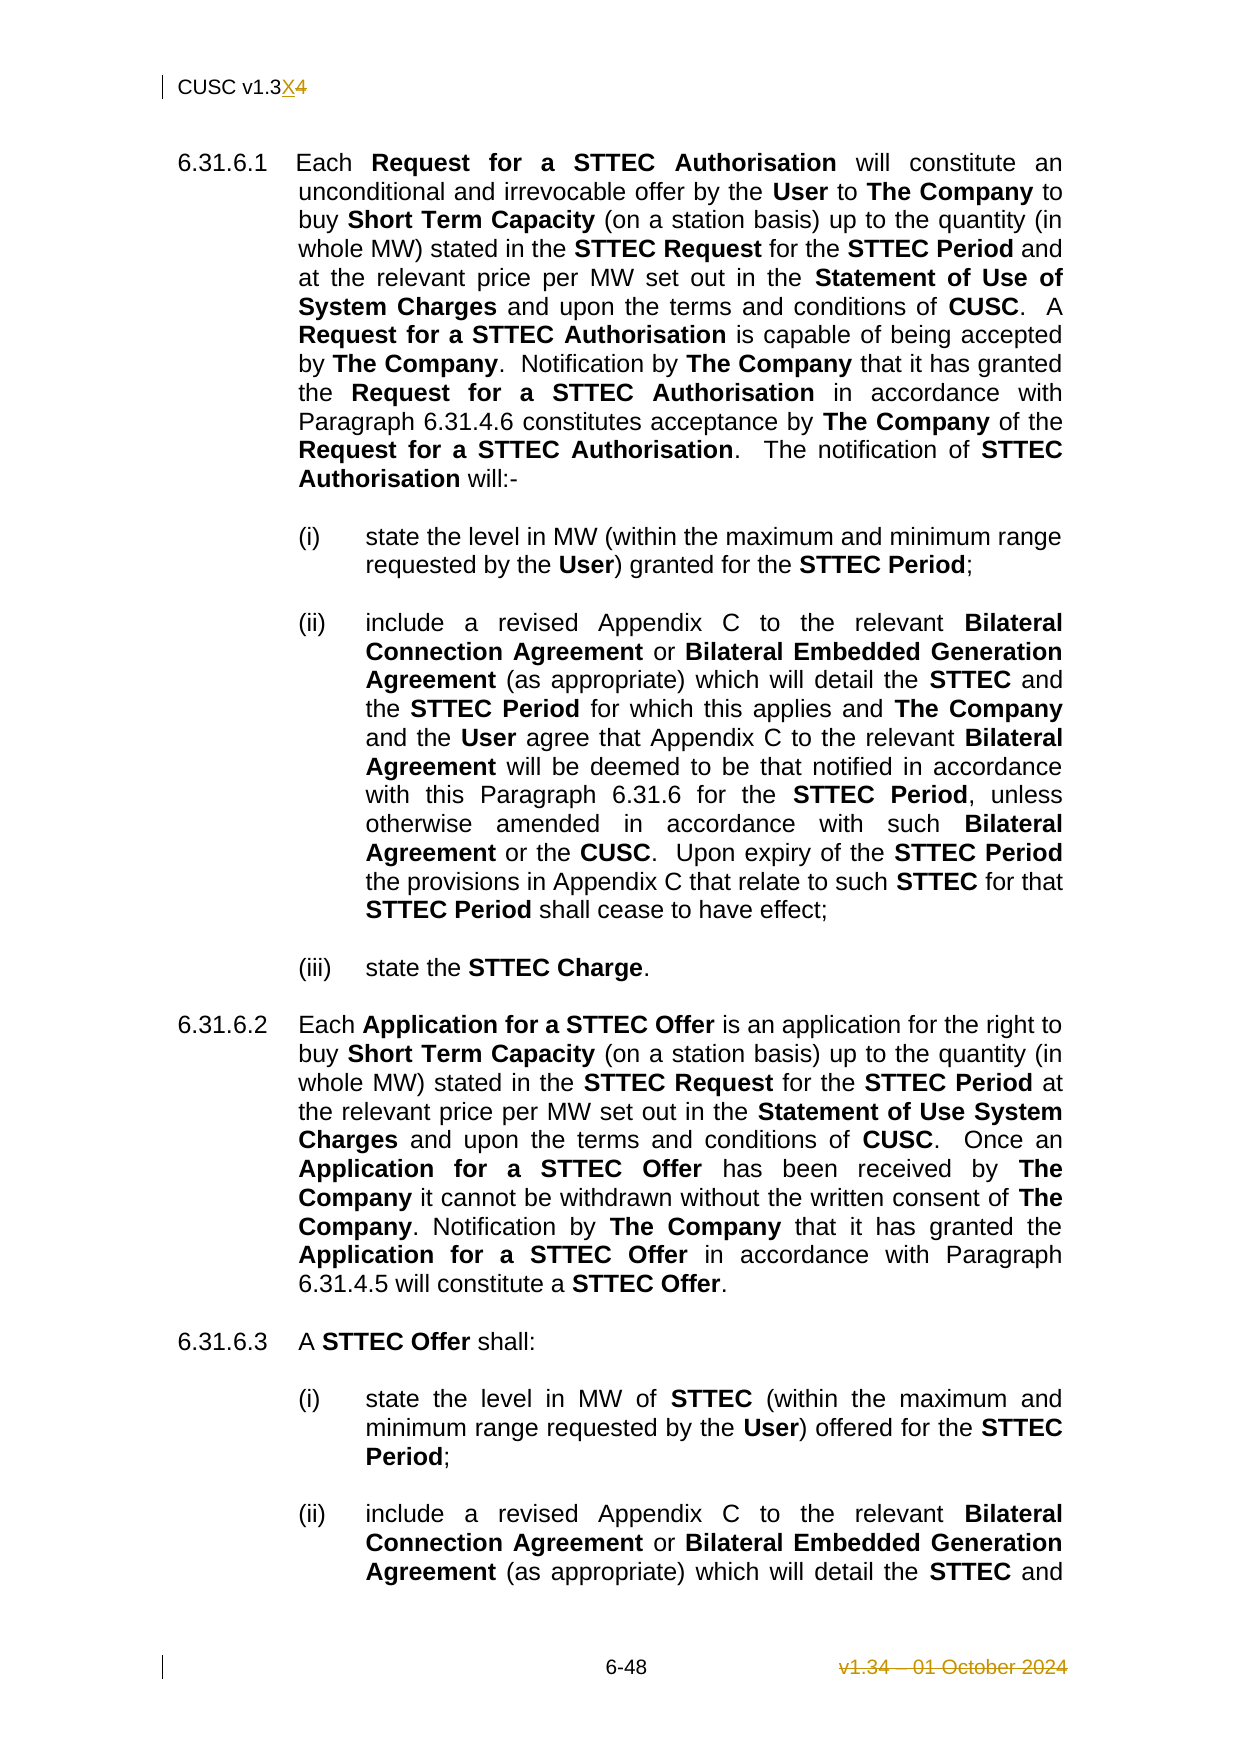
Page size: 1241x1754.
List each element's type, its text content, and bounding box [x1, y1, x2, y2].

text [177, 1499, 1063, 1585]
text 6.31.6.2 Each Application for a STTEC Offer is an application for the right to buy Short Term Capacity (on a station basis) up to the quantity (in whole MW) stated in the STTEC Request for the STTEC Period at the relevant price per MW set out in the Statement of Use System Charges and upon the terms and conditions of CUSC. Once an Application for a STTEC Offer has been received by The Company it cannot be withdrawn without the written consent of The Company. Notification by The Company that it has granted the Application for a STTEC Offer in accordance with Paragraph 6.31.4.5 will constitute a STTEC Offer. [177, 1010, 1063, 1298]
text (ii) include a revised Appendix C to the relevant Bilateral Connection Agreement or Bilateral Embedded Generation Agreement (as appropriate) which will detail the STTEC and the STTEC Period for which this applies and The Company and the User agree that Appendix C to the relevant Bilateral Agreement will be deemed to be that notified in accordance with this Paragraph 6.31.6 for the STTEC Period, unless otherwise amended in accordance with such Bilateral Agreement or the CUSC. Upon expiry of the STTEC Period the provisions in Appendix C that relate to such STTEC for that STTEC Period shall cease to have effect; [177, 608, 1063, 924]
text 6.31.6.1 Each Request for a STTEC Authorisation will constitute an unconditional and irrevocable offer by the User to The Company to buy Short Term Capacity (on a station basis) up to the quantity (in whole MW) stated in the STTEC Request for the STTEC Period and at the relevant price per MW set out in the Statement of Use of System Charges and upon the terms and conditions of CUSC. A Request for a STTEC Authorisation is capable of being accepted by The Company. Notification by The Company that it has granted the Request for a STTEC Authorisation in accordance with Paragraph 6.31.4.6 constitutes acceptance by The Company of the Request for a STTEC Authorisation. The notification of STTEC Authorisation will:- [177, 148, 1063, 493]
text (i) state the level in MW (within the maximum and minimum range requested by the User) granted for the STTEC Period; [177, 521, 1063, 579]
text (i) state the level in MW of STTEC (within the maximum and minimum range requested by the User) offered for the STTEC Period; [177, 1384, 1063, 1470]
text (iii) state the STTEC Charge. [177, 953, 1063, 981]
text 6.31.6.3 A STTEC Offer shall: [177, 1326, 1063, 1355]
